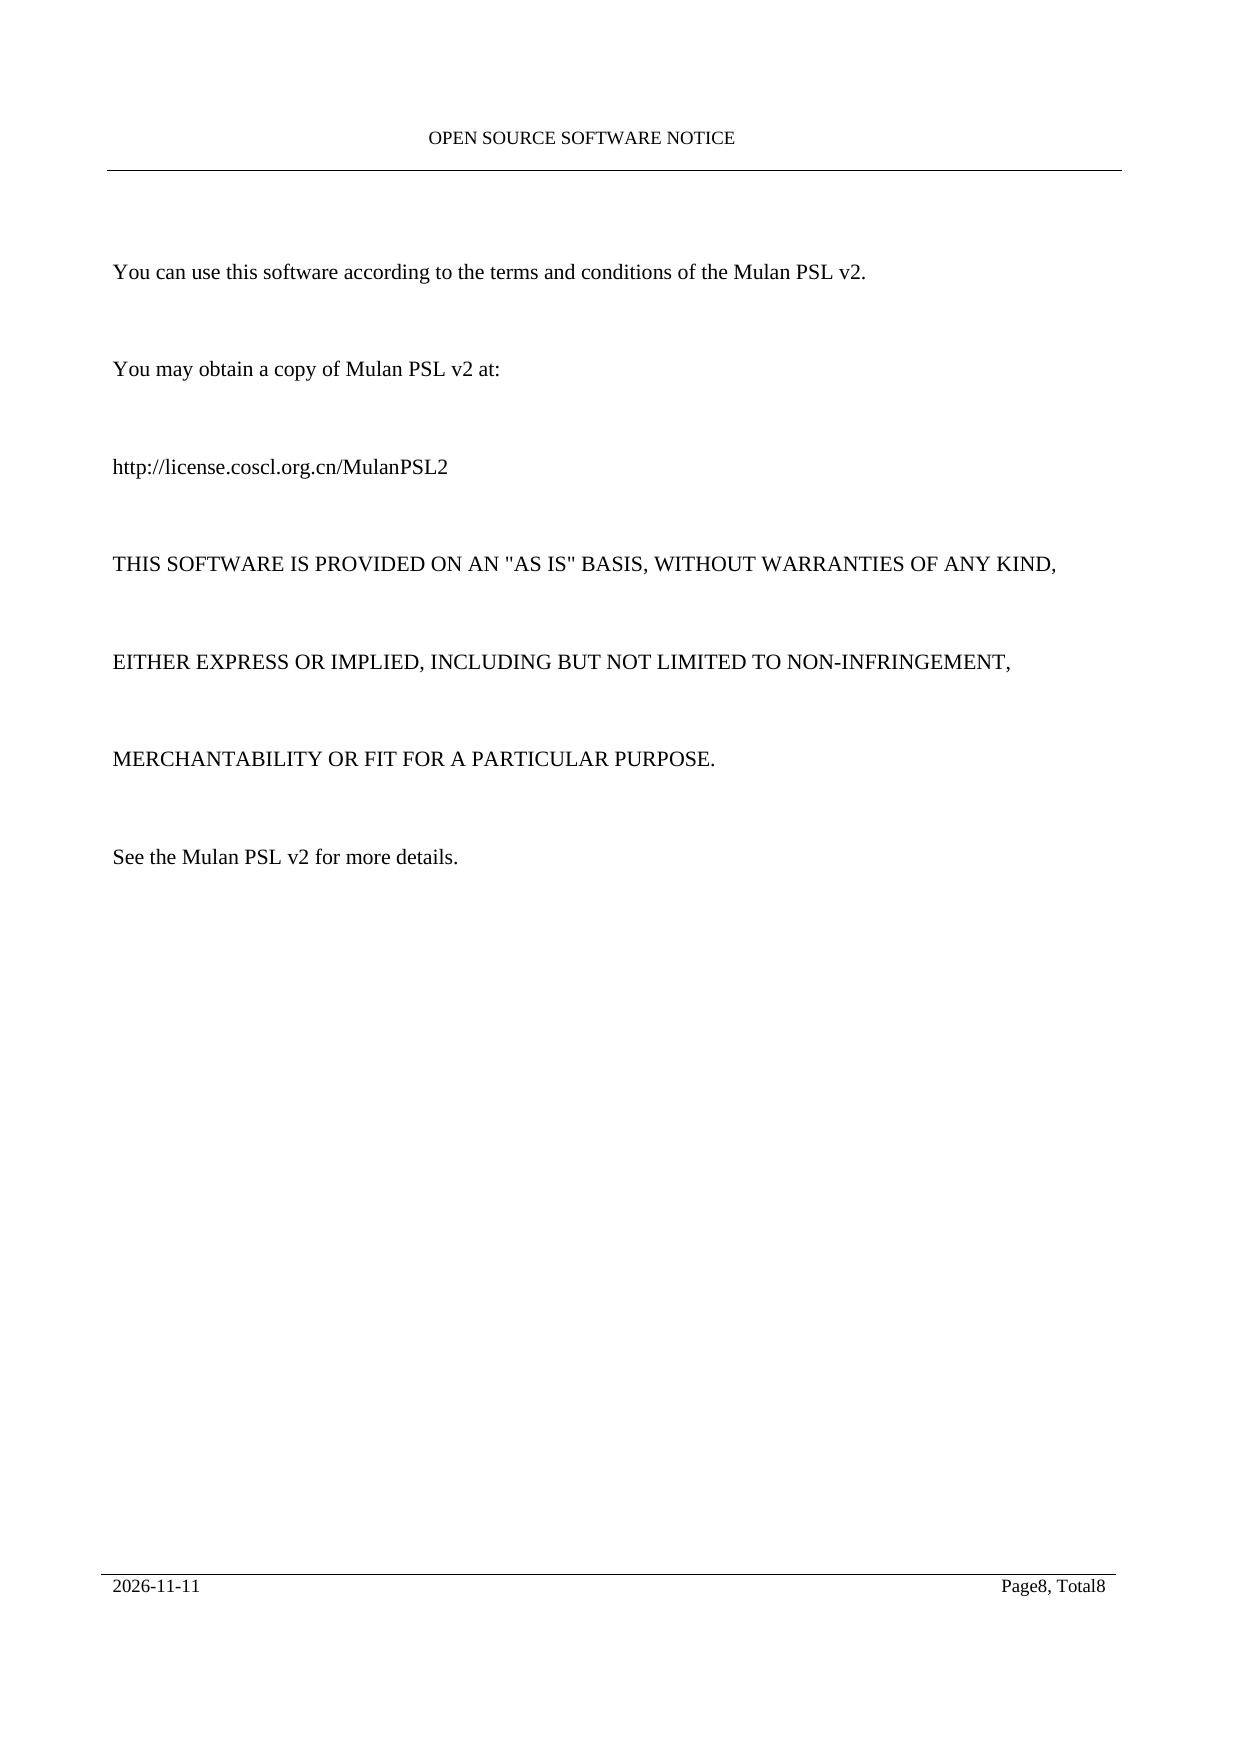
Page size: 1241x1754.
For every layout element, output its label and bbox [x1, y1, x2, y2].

text [112, 206, 1128, 873]
